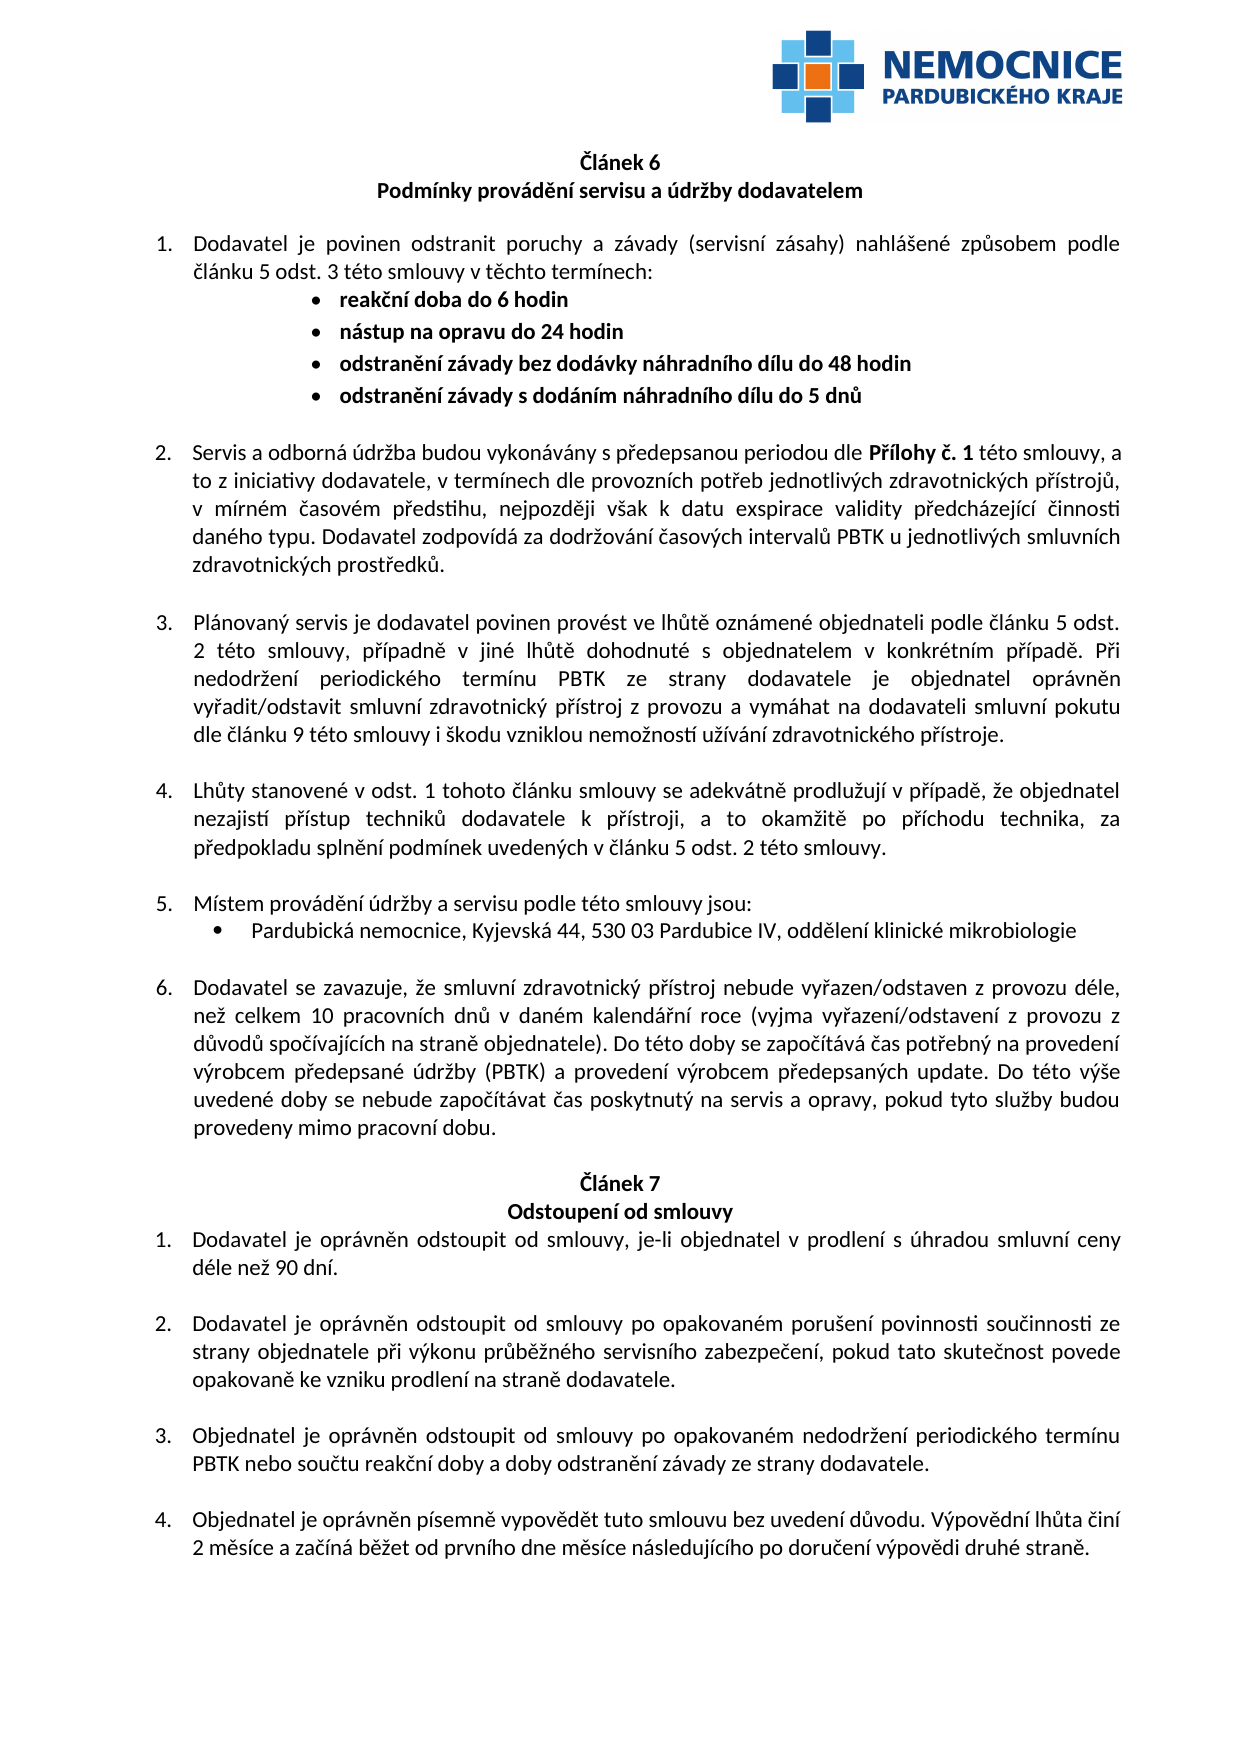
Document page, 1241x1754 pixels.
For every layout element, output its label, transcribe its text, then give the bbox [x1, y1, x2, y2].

list Objednatel je oprávněn odstoupit od smlouvy po opakovaném nedodržení periodického termínu PBTK nebo součtu reakční doby a doby odstranění závady ze strany dodavatele. [154, 1421, 1122, 1477]
list Dodavatel je oprávněn odstoupit od smlouvy po opakovaném porušení povinnosti součinnosti ze strany objednatele při výkonu průběžného servisního zabezpečení, pokud tato skutečnost povede opakovaně ke vzniku prodlení na straně dodavatele. [154, 1309, 1122, 1393]
list Dodavatel je povinen odstranit poruchy a závady (servisní zásahy) nahlášené způsobem podle článku 5 odst. 3 této smlouvy v těchto termínech: [156, 229, 1122, 285]
list odstranění závady bez dodávky náhradního dílu do 48 hodin [310, 349, 1122, 377]
list Pardubická nemocnice, Kyjevská 44, 530 03 Pardubice IV, oddělení klinické mikrobiologie [213, 917, 1122, 945]
list Dodavatel se zavazuje, že smluvní zdravotnický přístroj nebude vyřazen/odstaven z provozu déle, než celkem 10 pracovních dnů v daném kalendářní roce (vyjma vyřazení/odstavení z provozu z důvodů spočívajících na straně objednatele). Do této doby se započítává čas potřebný na provedení výrobcem předepsané údržby (PBTK) a provedení výrobcem předepsaných update. Do této výše uvedené doby se nebude započítávat čas poskytnutý na servis a opravy, pokud tyto služby budou provedeny mimo pracovní dobu. [156, 973, 1122, 1141]
list odstranění závady s dodáním náhradního dílu do 5 dnů [310, 381, 1122, 409]
list Servis a odborná údržba budou vykonávány s předepsanou periodou dle Přílohy č. 1 této smlouvy, a to z iniciativy dodavatele, v termínech dle provozních potřeb jednotlivých zdravotnických přístrojů, v mírném časovém předstihu, nejpozději však k datu exspirace validity předcházející činnosti daného typu. Dodavatel zodpovídá za dodržování časových intervalů PBTK u jednotlivých smluvních zdravotnických prostředků. [154, 438, 1122, 578]
text Článek 7 [118, 1169, 1122, 1197]
list Lhůty stanovené v odst. 1 tohoto článku smlouvy se adekvátně prodlužují v případě, že objednatel nezajistí přístup techniků dodavatele k přístroji, a to okamžitě po příchodu technika, za předpokladu splnění podmínek uvedených v článku 5 odst. 2 této smlouvy. [156, 777, 1122, 861]
text Podmínky provádění servisu a údržby dodavatelem [118, 176, 1122, 204]
list nástup na opravu do 24 hodin [310, 317, 1122, 345]
list Místem provádění údržby a servisu podle této smlouvy jsou: [156, 889, 1122, 917]
list Objednatel je oprávněn písemně vypovědět tuto smlouvu bez uvedení důvodu. Výpovědní lhůta činí 2 měsíce a začíná běžet od prvního dne měsíce následujícího po doručení výpovědi druhé straně. [154, 1505, 1122, 1561]
list reakční doba do 6 hodin [310, 285, 1122, 313]
text Článek 6 [118, 148, 1122, 176]
list Dodavatel je oprávněn odstoupit od smlouvy, je-li objednatel v prodlení s úhradou smluvní ceny déle než 90 dní. [154, 1225, 1122, 1281]
list Plánovaný servis je dodavatel povinen provést ve lhůtě oznámené objednateli podle článku 5 odst. 2 této smlouvy, případně v jiné lhůtě dohodnuté s objednatelem v konkrétním případě. Při nedodržení periodického termínu PBTK ze strany dodavatele je objednatel oprávněn vyřadit/odstavit smluvní zdravotnický přístroj z provozu a vymáhat na dodavateli smluvní pokutu dle článku 9 této smlouvy i škodu vzniklou nemožností užívání zdravotnického přístroje. [156, 608, 1122, 748]
text Odstoupení od smlouvy [118, 1197, 1122, 1225]
picture [771, 29, 1123, 124]
